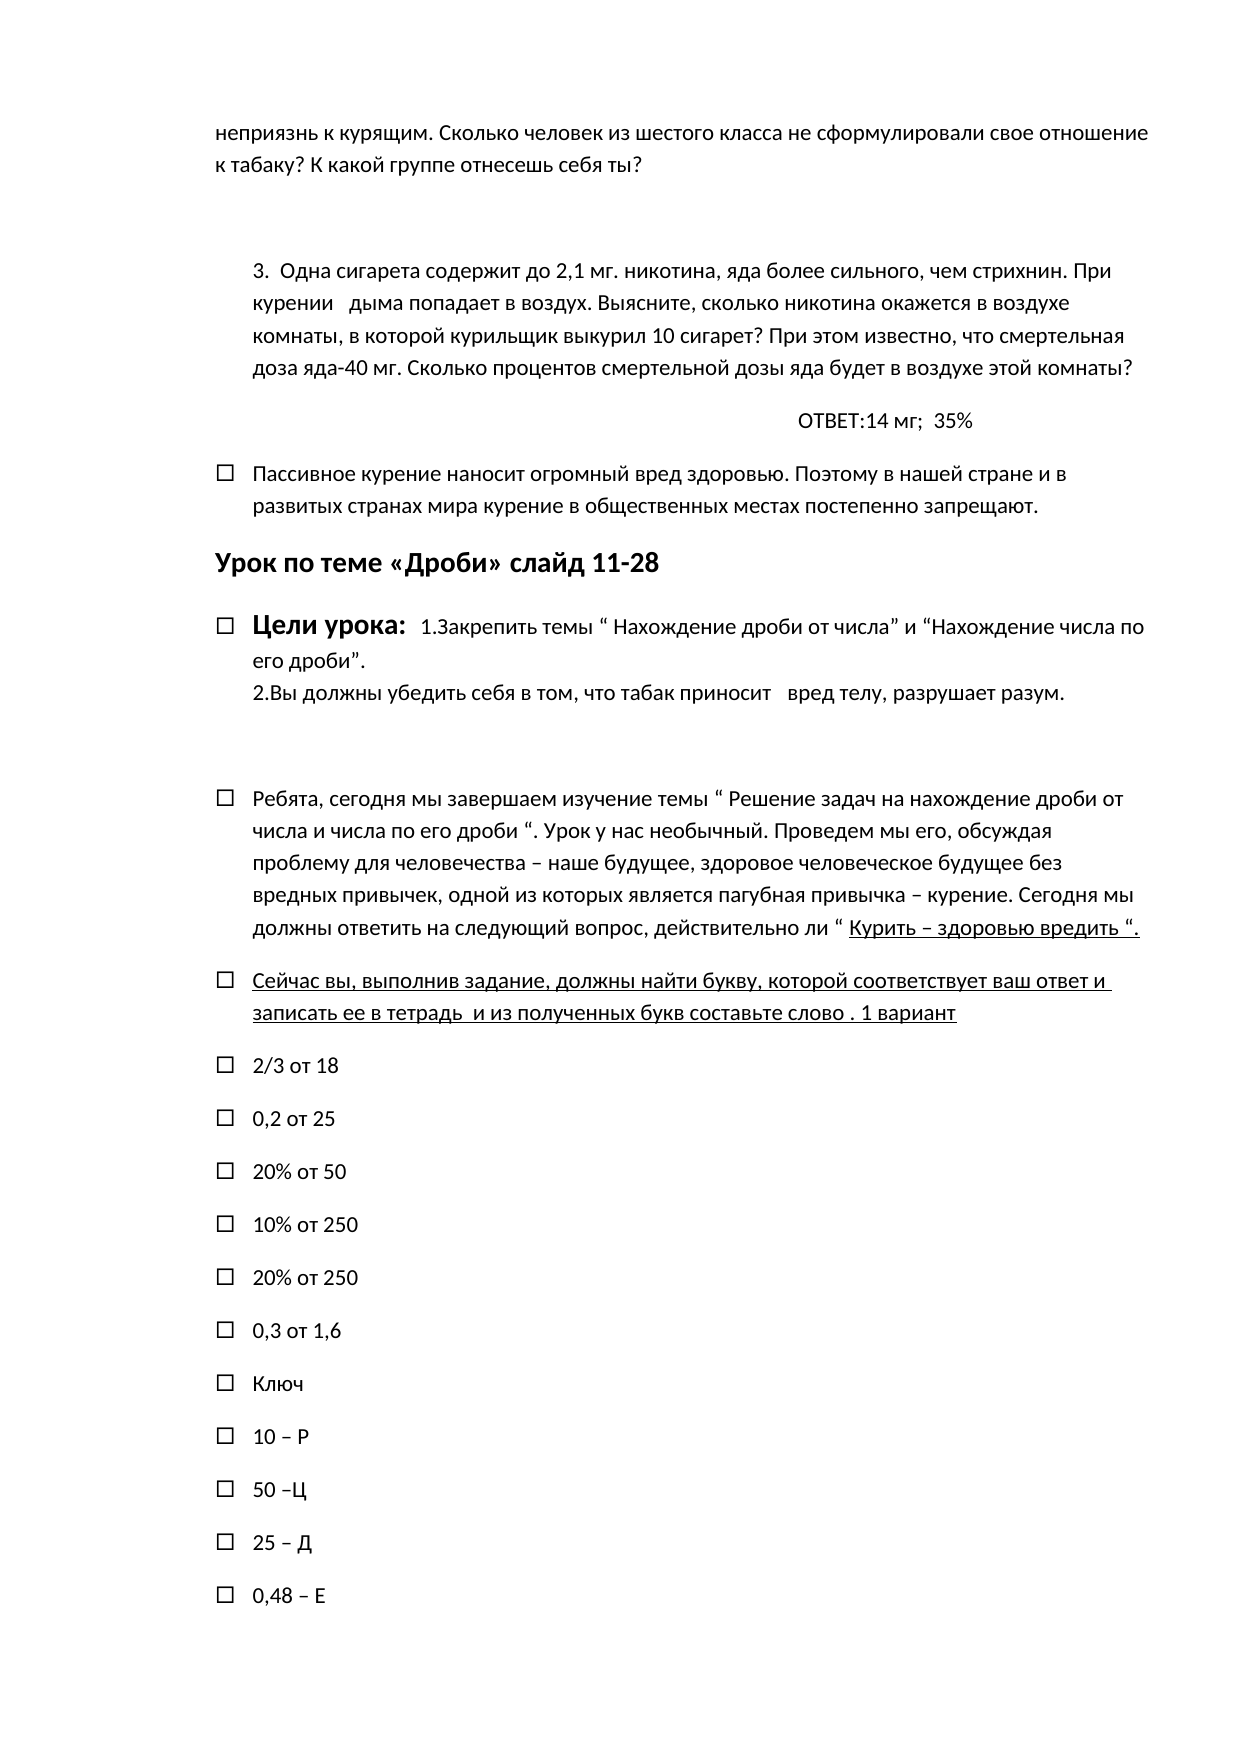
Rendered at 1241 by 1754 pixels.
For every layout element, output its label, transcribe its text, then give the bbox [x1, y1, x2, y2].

text 3. Одна сигарета содержит до 2,1 мг. никотина, яда более сильного, чем стрихнин. При курении дыма попадает в воздух. Выясните, сколько никотина окажется в воздухе комнаты, в которой курильщик выкурил 10 сигарет? При этом известно, что смертельная доза яда-40 мг. Сколько процентов смертельной дозы яда будет в воздухе этой комнаты? [252, 256, 1152, 381]
list 20% от 250 [215, 1263, 1152, 1291]
list Пассивное курение наносит огромный вред здоровью. Поэтому в нашей стране и в развитых странах мира курение в общественных местах постепенно запрещают. [215, 459, 1152, 519]
list Сейчас вы, выполнив задание, должны найти букву, которой соответствует ваш ответ и записать ее в тетрадь и из полученных букв составьте слово . 1 вариант [215, 966, 1152, 1026]
list Ключ [215, 1369, 1152, 1397]
list 10% от 250 [215, 1210, 1152, 1238]
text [215, 118, 1152, 178]
text ОТВЕТ:14 мг; 35% [252, 406, 1152, 434]
list 0,48 – Е [215, 1581, 1152, 1609]
list 2/3 от 18 [215, 1051, 1152, 1079]
list 20% от 50 [215, 1157, 1152, 1185]
list 25 – Д [215, 1528, 1152, 1556]
text Урок по теме «Дроби» слайд 11-28 [215, 544, 1152, 580]
list 0,2 от 25 [215, 1104, 1152, 1132]
list 50 –Ц [215, 1475, 1152, 1503]
list 0,3 от 1,6 [215, 1316, 1152, 1344]
list 10 – Р [215, 1422, 1152, 1450]
list Ребята, сегодня мы завершаем изучение темы “ Решение задач на нахождение дроби от числа и числа по его дроби “. Урок у нас необычный. Проведем мы его, обсуждая проблему для человечества – наше будущее, здоровое человеческое будущее без вредных привычек, одной из которых является пагубная привычка – курение. Сегодня мы должны ответить на следующий вопрос, действительно ли “ Курить – здоровью вредить “. [215, 784, 1152, 941]
list Цели урока: 1.Закрепить темы “ Нахождение дроби от числа” и “Нахождение числа по его дроби”. 2.Вы должны убедить себя в том, что табак приносит вред телу, разрушает разум. [215, 606, 1152, 706]
